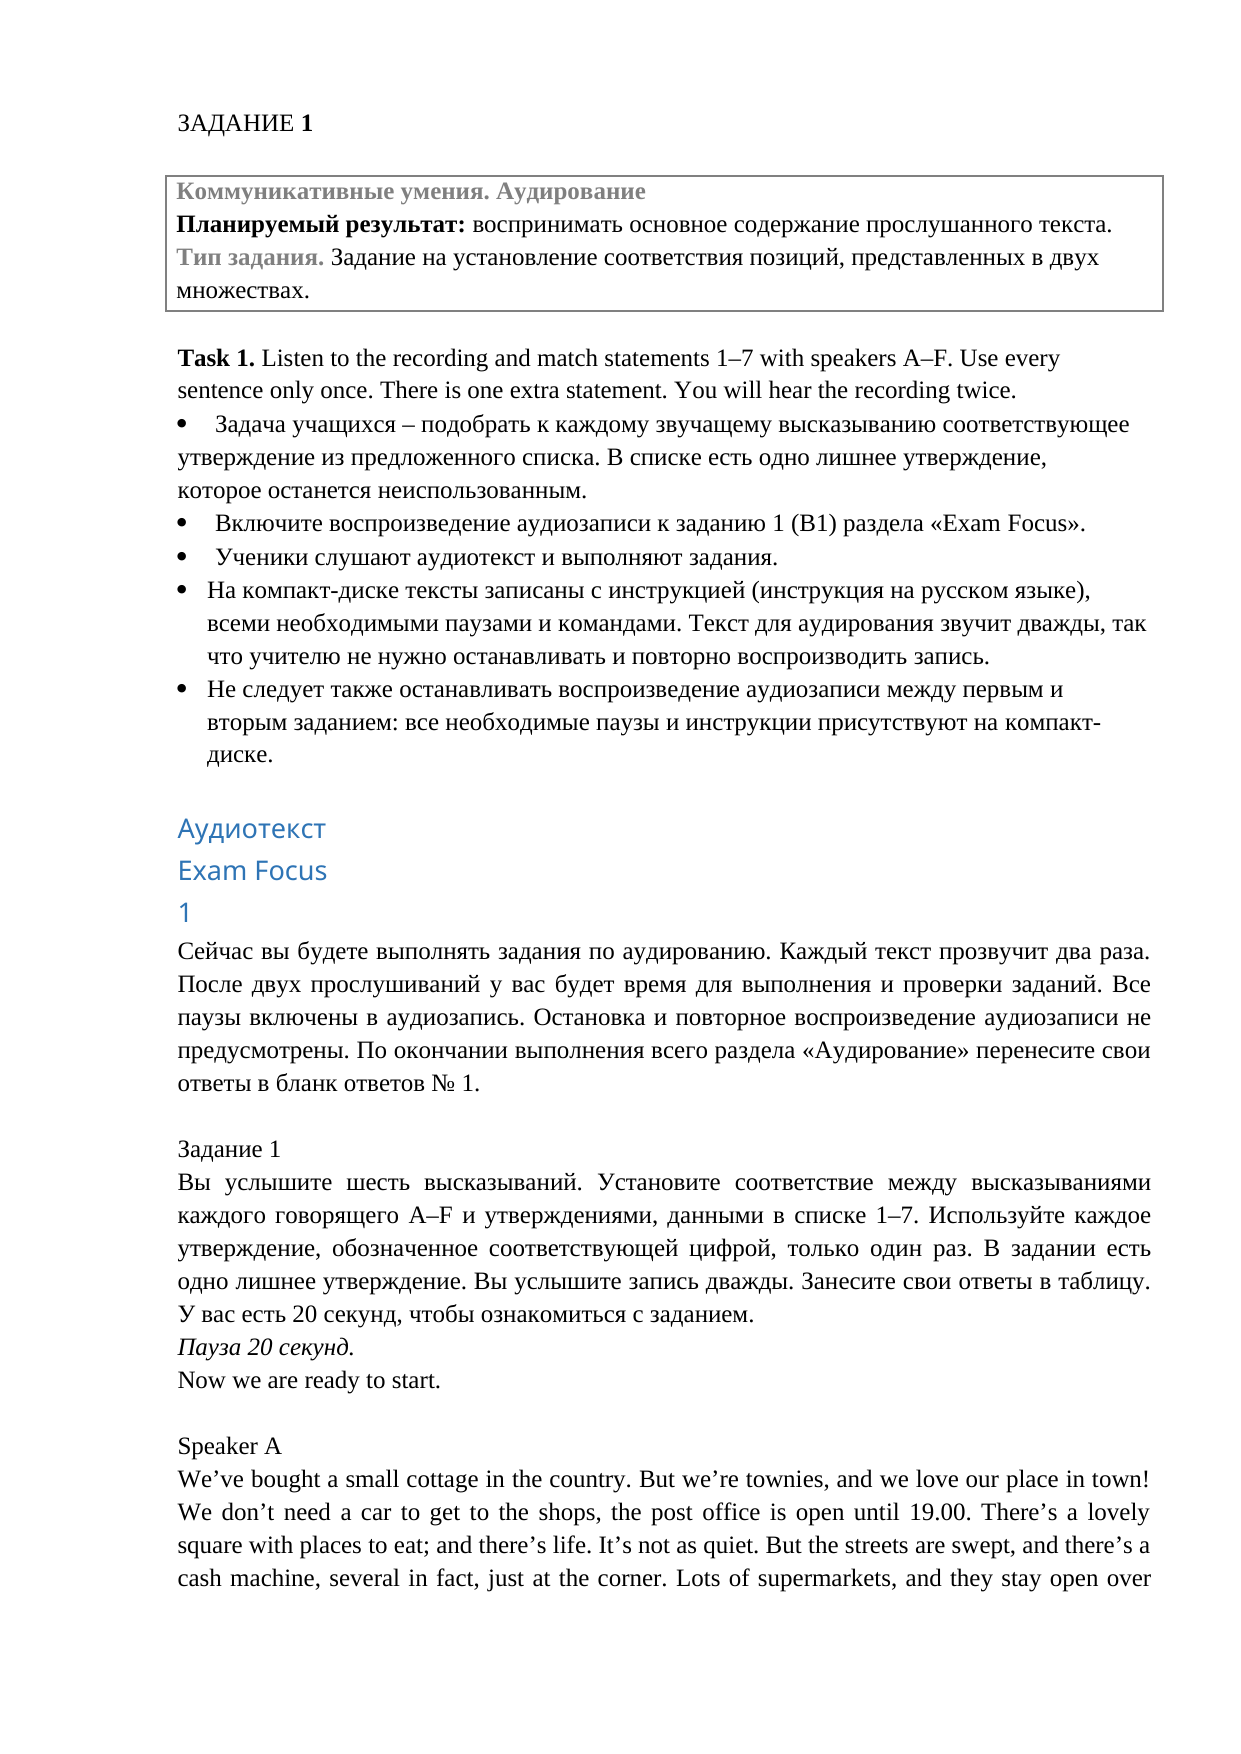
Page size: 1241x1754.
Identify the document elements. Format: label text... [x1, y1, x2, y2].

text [177, 1464, 1152, 1592]
text Задание 1 [177, 1134, 1209, 1163]
list Не следует также останавливать воспроизведение аудиозаписи между первым и вторым заданием: все необходимые паузы и инструкции присутствуют на компакт-диске. [177, 674, 1150, 768]
text Сейчас вы будете выполнять задания по аудированию. Каждый текст прозвучит два раза. После двух прослушиваний у вас будет время для выполнения и проверки заданий. Все паузы включены в аудиозапись. Остановка и повторное воспроизведение аудиозаписи не предусмотрены. По окончании выполнения всего раздела «Аудирование» перенесите свои ответы в бланк ответов № 1. [177, 936, 1152, 1097]
text Пауза 20 секунд. [177, 1332, 1209, 1361]
list На компакт-диске тексты записаны с инструкцией (инструкция на русском языке), всеми необходимыми паузами и командами. Текст для аудирования звучит дважды, так что учителю не нужно останавливать и повторно воспроизводить запись. [177, 575, 1147, 670]
list Ученики слушают аудиотекст и выполняют задания. [177, 542, 1209, 571]
text Now we are ready to start. [177, 1365, 1209, 1394]
list Задача учащихся – подобрать к каждому звучащему высказыванию соответствующее утверждение из предложенного списка. В списке есть одно лишнее утверждение, которое останется неиспользованным. [177, 409, 1137, 503]
text Task 1. Listen to the recording and match statements 1–7 with speakers A–F. Use every sentence only once. There is one extra statement. You will hear the recording twice. [177, 343, 1062, 404]
subtitle Аудиотекст Exam Focus 1 [177, 809, 327, 931]
text Вы услышите шесть высказываний. Установите соответствие между высказываниями каждого говорящего A–F и утверждениями, данными в списке 1–7. Используйте каждое утверждение, обозначенное соответствующей цифрой, только один раз. В задании есть одно лишнее утверждение. Вы услышите запись дважды. Занесите свои ответы в таблицу. У вас есть 20 секунд, чтобы ознакомиться с заданием. [177, 1167, 1152, 1328]
list Включите воспроизведение аудиозаписи к заданию 1 (В1) раздела «Exam Focus». [177, 508, 1209, 538]
text Speaker A [177, 1431, 1209, 1460]
text ЗАДАНИЕ 1 [177, 108, 1209, 137]
